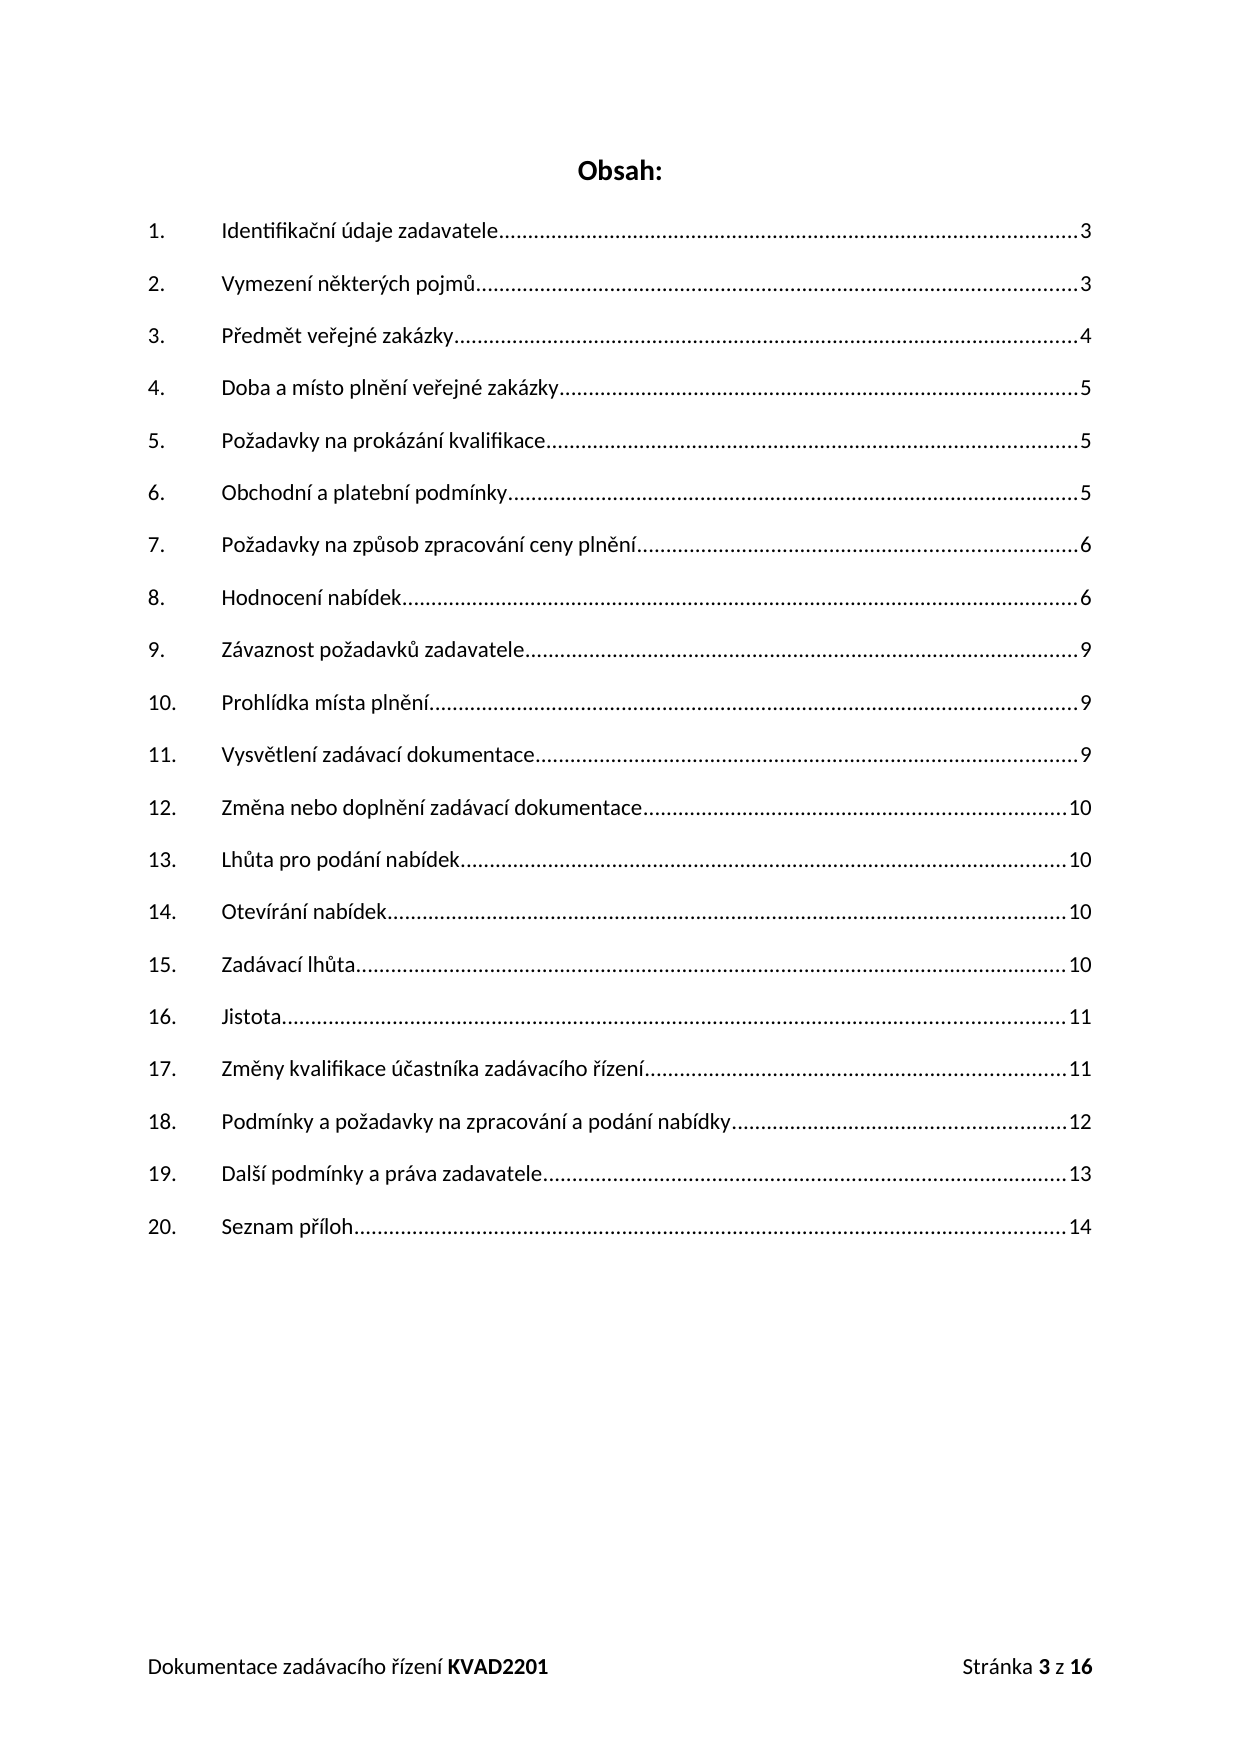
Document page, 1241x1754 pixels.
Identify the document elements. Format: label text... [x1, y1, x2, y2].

text 6. Obchodní a platební podmínky 5 [148, 478, 1093, 506]
text 7. Požadavky na způsob zpracování ceny plnění 6 [148, 531, 1093, 559]
text 13. Lhůta pro podání nabídek 10 [148, 845, 1093, 873]
text 9. Závaznost požadavků zadavatele 9 [148, 635, 1093, 663]
text 8. Hodnocení nabídek 6 [148, 583, 1093, 611]
text 17. Změny kvalifikace účastníka zadávacího řízení 11 [148, 1054, 1093, 1083]
text 1. Identifikační údaje zadavatele 3 [148, 216, 1093, 244]
text 15. Zadávací lhůta 10 [148, 950, 1093, 978]
text 3. Předmět veřejné zakázky 4 [148, 321, 1093, 349]
text 18. Podmínky a požadavky na zpracování a podání nabídky 12 [148, 1107, 1093, 1135]
text 14. Otevírání nabídek 10 [148, 897, 1093, 925]
text 11. Vysvětlení zadávací dokumentace 9 [148, 740, 1093, 768]
text 20. Seznam příloh 14 [148, 1212, 1093, 1240]
text 19. Další podmínky a práva zadavatele 13 [148, 1159, 1093, 1187]
text Obsah: [148, 152, 1093, 187]
text 4. Doba a místo plnění veřejné zakázky 5 [148, 373, 1093, 401]
text 12. Změna nebo doplnění zadávací dokumentace 10 [148, 793, 1093, 821]
text 5. Požadavky na prokázání kvalifikace 5 [148, 426, 1093, 454]
text 10. Prohlídka místa plnění 9 [148, 688, 1093, 716]
text 2. Vymezení některých pojmů 3 [148, 269, 1093, 297]
text 16. Jistota 11 [148, 1002, 1093, 1030]
